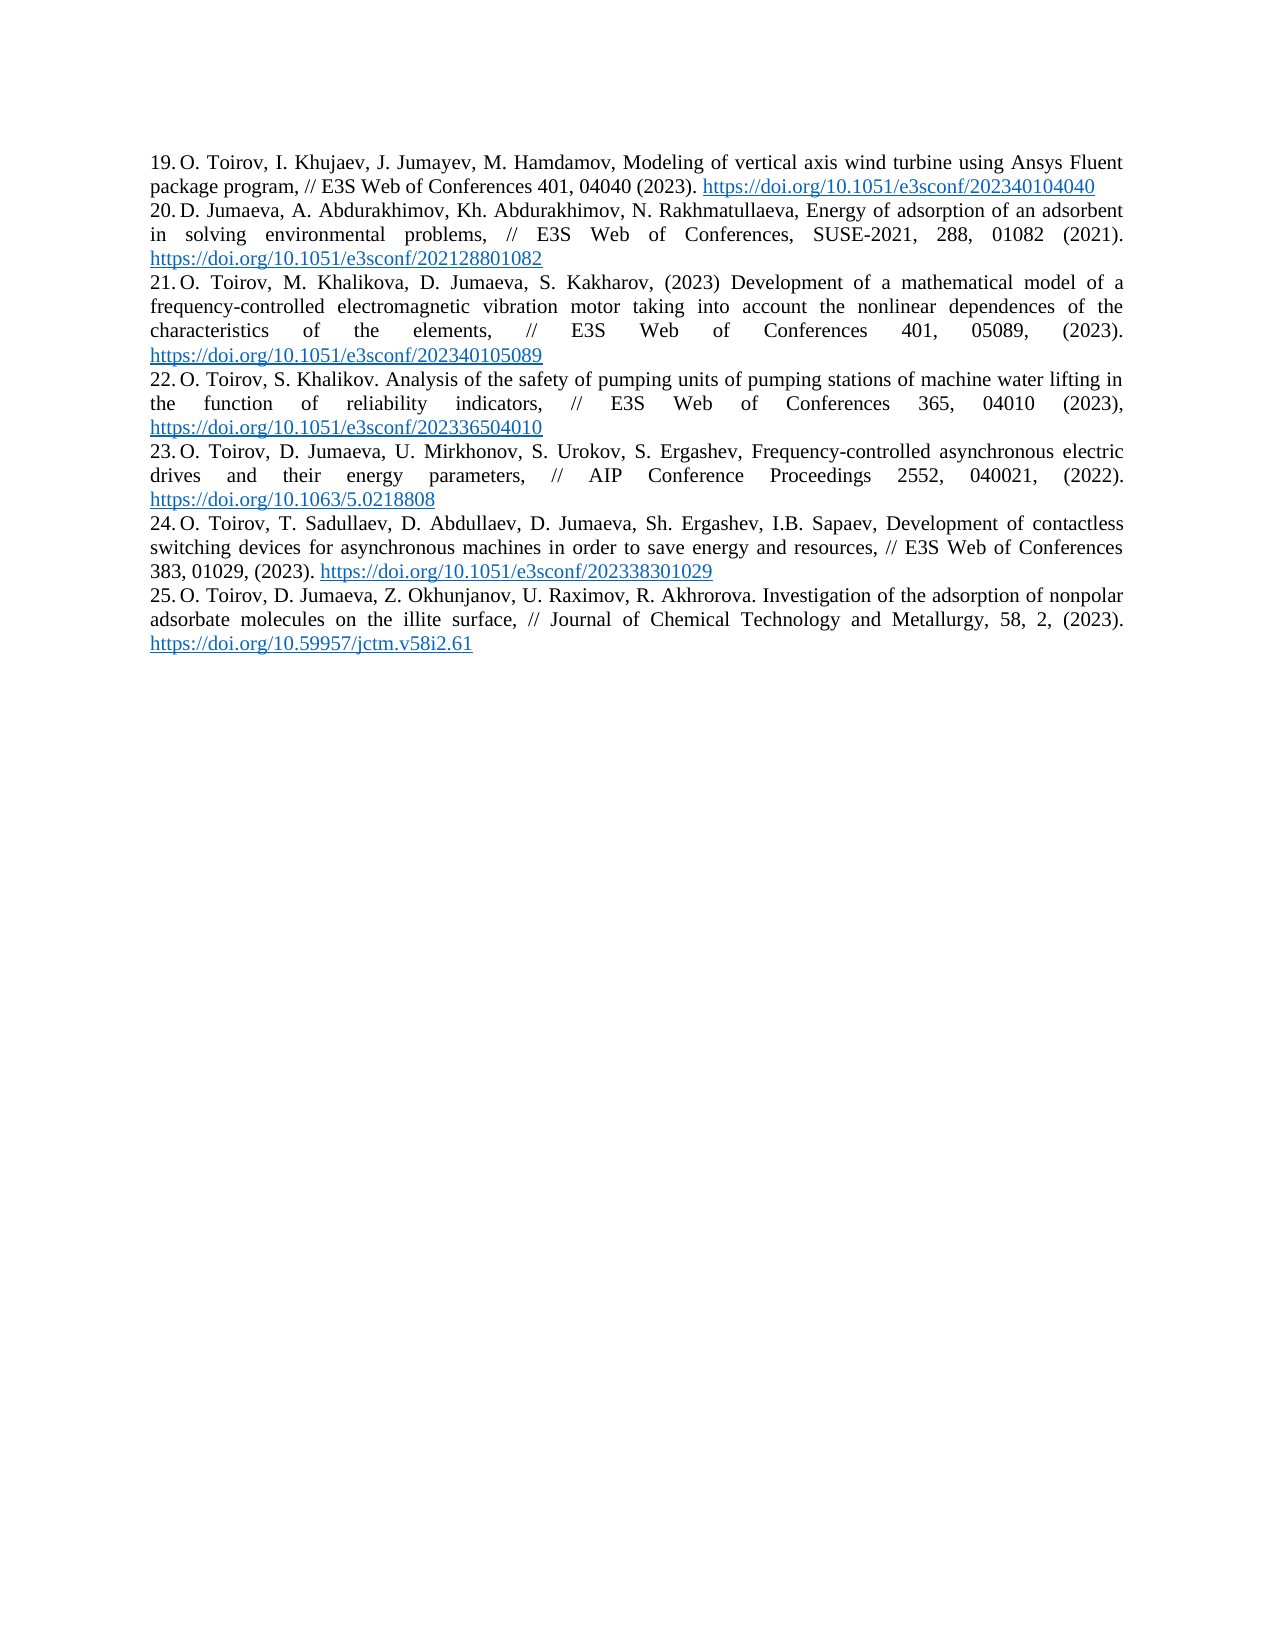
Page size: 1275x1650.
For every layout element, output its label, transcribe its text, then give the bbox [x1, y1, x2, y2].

list O. Toirov, M. Khalikova, D. Jumaeva, S. Kakharov, (2023) Development of a mathematical model of a frequency-controlled electromagnetic vibration motor taking into account the nonlinear dependences of the characteristics of the elements, // E3S Web of Conferences 401, 05089, (2023). https://doi.org/10.1051/e3sconf/202340105089 [150, 222, 1125, 318]
list D. Jumaeva, A. Abdurakhimov, Kh. Abdurakhimov, N. Rakhmatullaeva, Energy of adsorption of an adsorbent in solving environmental problems, // E3S Web of Conferences, SUSE-2021, 288, 01082 (2021). https://doi.org/10.1051/e3sconf/202128801082 [150, 150, 1125, 222]
list О. Toirov, D. Jumaeva, U. Mirkhonov, S. Urokov, S. Ergashev, Frequency-controlled asynchronous electric drives and their energy parameters, // AIP Conference Proceedings 2552, 040021, (2022). https://doi.org/10.1063/5.0218808 [150, 391, 1125, 463]
list O. Toirov, D. Jumaeva, Z. Okhunjanov, U. Raximov, R. Akhrorova. Investigation of the adsorption of nonpolar adsorbate molecules on the illite surface, // Journal of Chemical Technology and Metallurgy, 58, 2, (2023). https://doi.org/10.59957/jctm.v58i2.61 [150, 535, 1125, 607]
list O. Toirov, T. Sadullaev, D. Abdullaev, D. Jumaeva, Sh. Ergashev, I.B. Sapaev, Development of contactless switching devices for asynchronous machines in order to save energy and resources, // E3S Web of Conferences 383, 01029, (2023). https://doi.org/10.1051/e3sconf/202338301029 [150, 463, 1125, 535]
list O. Toirov, S. Khalikov. Analysis of the safety of pumping units of pumping stations of machine water lifting in the function of reliability indicators, // E3S Web of Conferences 365, 04010 (2023), https://doi.org/10.1051/e3sconf/202336504010 [150, 318, 1125, 391]
